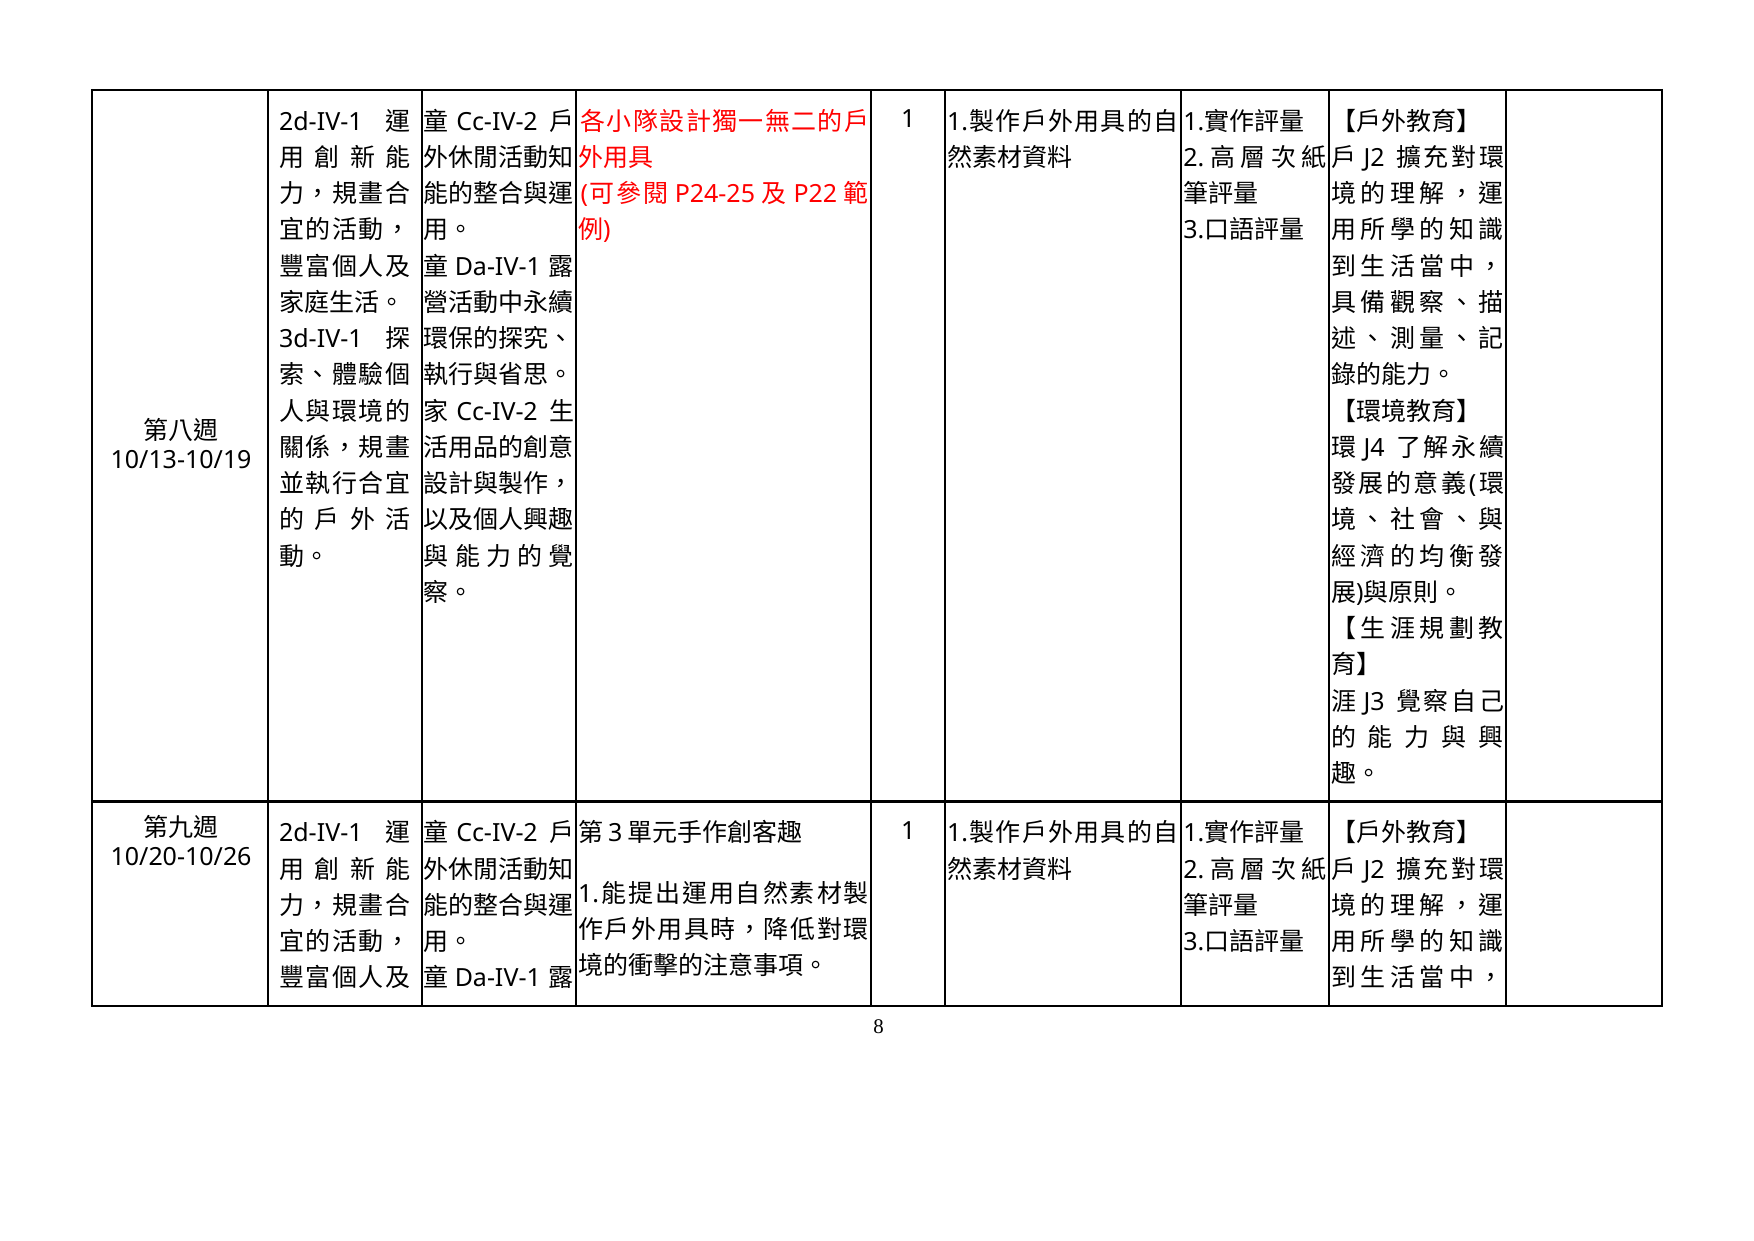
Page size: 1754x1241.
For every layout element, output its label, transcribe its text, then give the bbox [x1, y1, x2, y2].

table_cell [1507, 803, 1661, 1004]
table_cell 各小隊設計獨一無二的戶外用具 (可參閱P24-25及P22範例) [577, 91, 870, 800]
table_cell 第九週 10/20-10/26 [93, 803, 267, 1004]
table_cell 1 [872, 91, 944, 800]
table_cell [1182, 803, 1328, 1004]
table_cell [423, 803, 575, 1004]
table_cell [269, 91, 421, 800]
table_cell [1182, 91, 1328, 800]
table_cell 1 [872, 803, 944, 1004]
table_cell 1.製作戶外用具的自然素材資料 [946, 803, 1180, 1004]
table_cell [269, 803, 421, 1004]
table_cell 第八週 10/13-10/19 [93, 91, 267, 800]
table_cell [1330, 803, 1505, 1004]
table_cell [423, 91, 575, 800]
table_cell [577, 803, 870, 1004]
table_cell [1330, 91, 1505, 800]
table_cell 1.製作戶外用具的自然素材資料 [946, 91, 1180, 800]
table_cell [1507, 91, 1661, 800]
